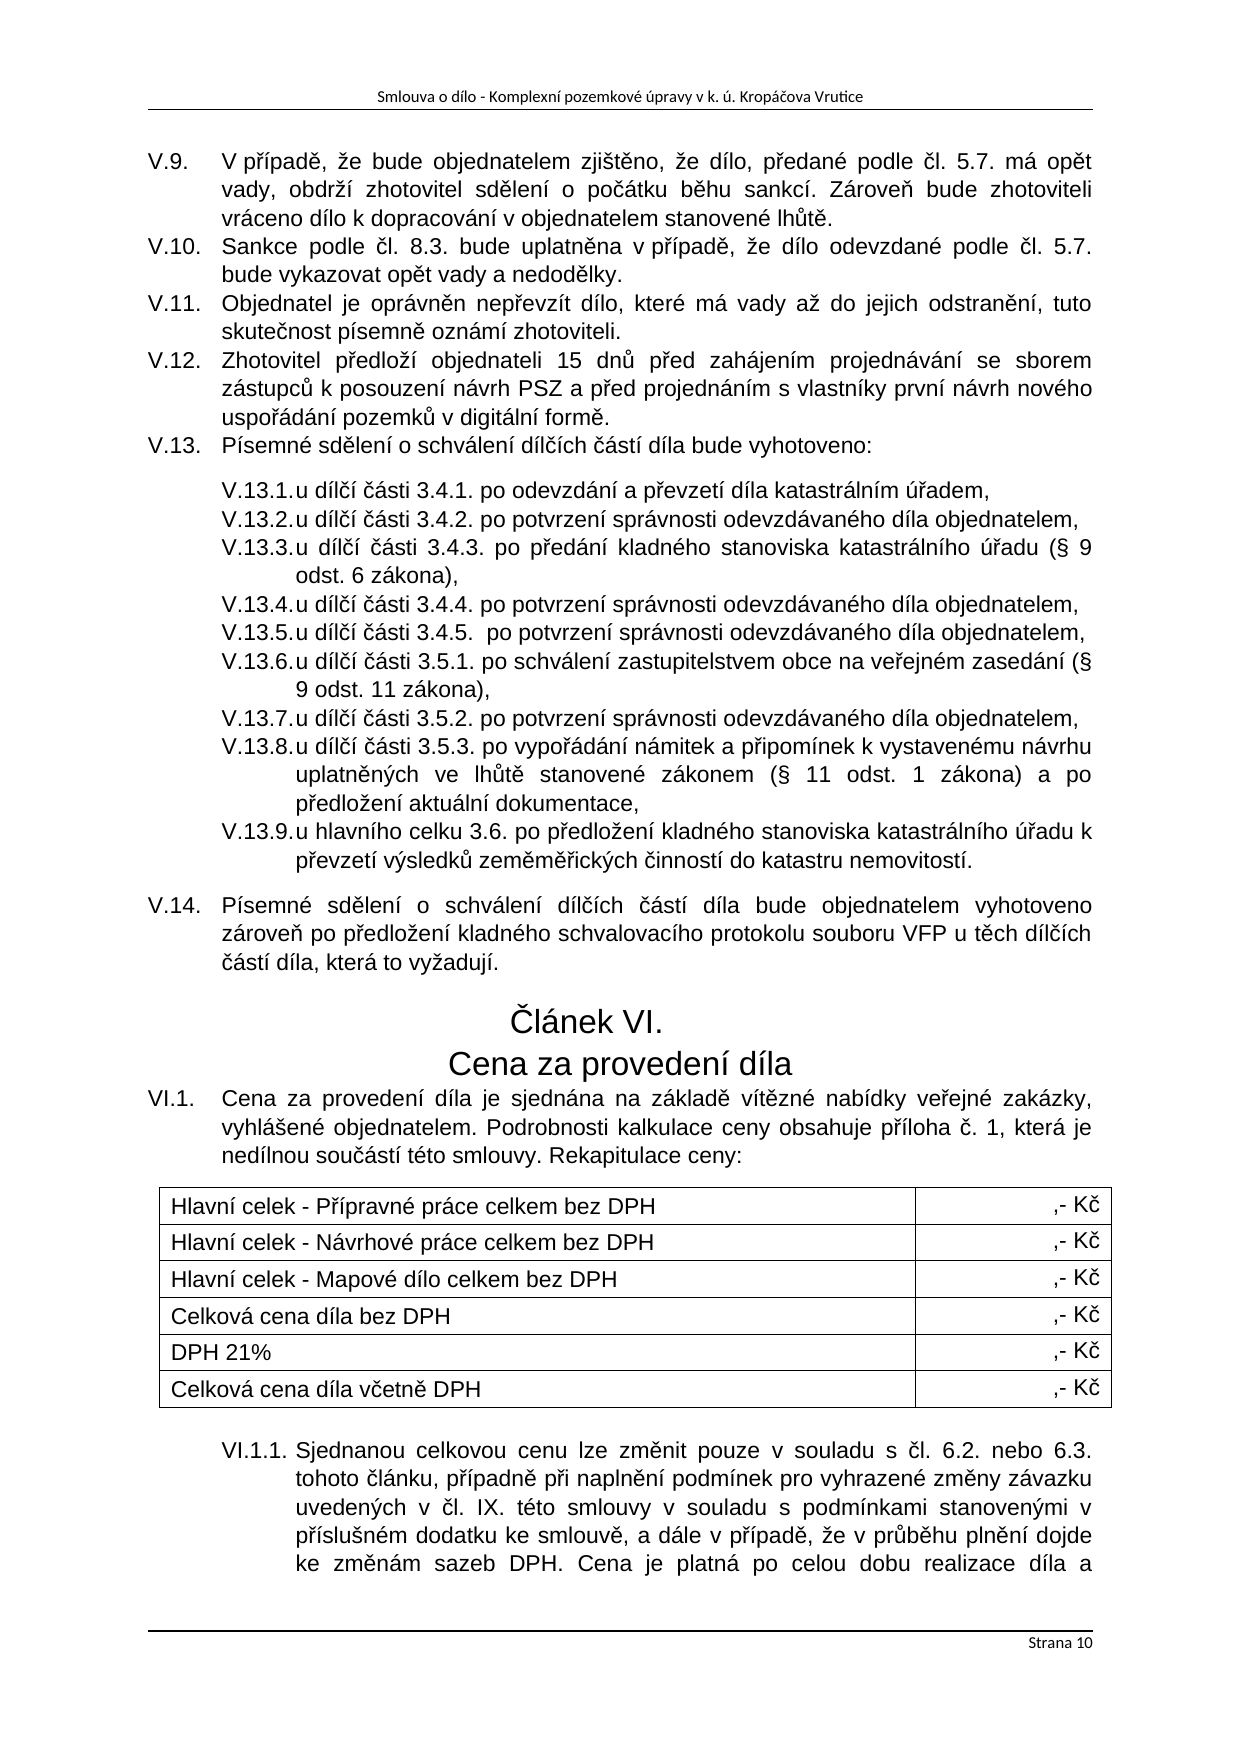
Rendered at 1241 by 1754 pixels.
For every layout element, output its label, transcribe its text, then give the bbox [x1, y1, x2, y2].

text u dílčí části 3.4.5. po potvrzení správnosti odevzdávaného díla objednatelem, [221, 619, 1093, 646]
table_cell Celková cena díla bez DPH [160, 1298, 915, 1334]
list V případě, že bude objednatelem zjištěno, že dílo, předané podle čl. 5.7. má opět vady, obdrží zhotovitel sdělení o počátku běhu sankcí. Zároveň bude zhotoviteli vráceno dílo k dopracování v objednatelem stanovené lhůtě. [148, 148, 1093, 231]
text u dílčí části 3.5.3. po vypořádání námitek a připomínek k vystavenému návrhu uplatněných ve lhůtě stanovené zákonem (§ 11 odst. 1 zákona) a po předložení aktuální dokumentace, [221, 733, 1093, 816]
text u hlavního celku 3.6. po předložení kladného stanoviska katastrálního úřadu k převzetí výsledků zeměměřických činností do katastru nemovitostí. [221, 818, 1093, 873]
table_cell ,- Kč [916, 1298, 1111, 1334]
list Zhotovitel předloží objednateli 15 dnů před zahájením projednávání se sborem zástupců k posouzení návrh PSZ a před projednáním s vlastníky první návrh nového uspořádání pozemků v digitální formě. [148, 347, 1093, 430]
text u dílčí části 3.5.2. po potvrzení správnosti odevzdávaného díla objednatelem, [221, 704, 1093, 731]
list Cena za provedení díla je sjednána na základě vítězné nabídky veřejné zakázky, vyhlášené objednatelem. Podrobnosti kalkulace ceny obsahuje příloha č. 1, která je nedílnou součástí této smlouvy. Rekapitulace ceny: [148, 1085, 1093, 1168]
table_cell ,- Kč [916, 1335, 1111, 1370]
list Sankce podle čl. 8.3. bude uplatněna v případě, že dílo odevzdané podle čl. 5.7. bude vykazovat opět vady a nedodělky. [148, 233, 1093, 288]
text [221, 1437, 1093, 1577]
table_cell Hlavní celek - Mapové dílo celkem bez DPH [160, 1261, 915, 1297]
text u dílčí části 3.5.1. po schválení zastupitelstvem obce na veřejném zasedání (§ 9 odst. 11 zákona), [221, 648, 1093, 702]
text u dílčí části 3.4.1. po odevzdání a převzetí díla katastrálním úřadem, [221, 477, 1093, 503]
table_cell DPH 21% [160, 1335, 915, 1370]
list Písemné sdělení o schválení dílčích částí díla bude objednatelem vyhotoveno zároveň po předložení kladného schvalovacího protokolu souboru VFP u těch dílčích částí díla, která to vyžadují. [148, 892, 1093, 975]
table_cell Hlavní celek - Návrhové práce celkem bez DPH [160, 1225, 915, 1260]
text u dílčí části 3.4.3. po předání kladného stanoviska katastrálního úřadu (§ 9 odst. 6 zákona), [221, 534, 1093, 589]
list Objednatel je oprávněn nepřevzít dílo, které má vady až do jejich odstranění, tuto skutečnost písemně oznámí zhotoviteli. [148, 290, 1093, 344]
table_header ,- Kč [916, 1188, 1111, 1224]
list Písemné sdělení o schválení dílčích částí díla bude vyhotoveno: [148, 432, 1093, 458]
table_cell Celková cena díla včetně DPH [160, 1371, 915, 1407]
subtitle Cena za provedení díla [148, 1002, 1093, 1082]
text u dílčí části 3.4.2. po potvrzení správnosti odevzdávaného díla objednatelem, [221, 506, 1093, 532]
text u dílčí části 3.4.4. po potvrzení správnosti odevzdávaného díla objednatelem, [221, 591, 1093, 617]
table_cell ,- Kč [916, 1225, 1111, 1260]
table_cell ,- Kč [916, 1261, 1111, 1297]
table_cell ,- Kč [916, 1371, 1111, 1407]
table_header Hlavní celek - Přípravné práce celkem bez DPH [160, 1188, 915, 1224]
